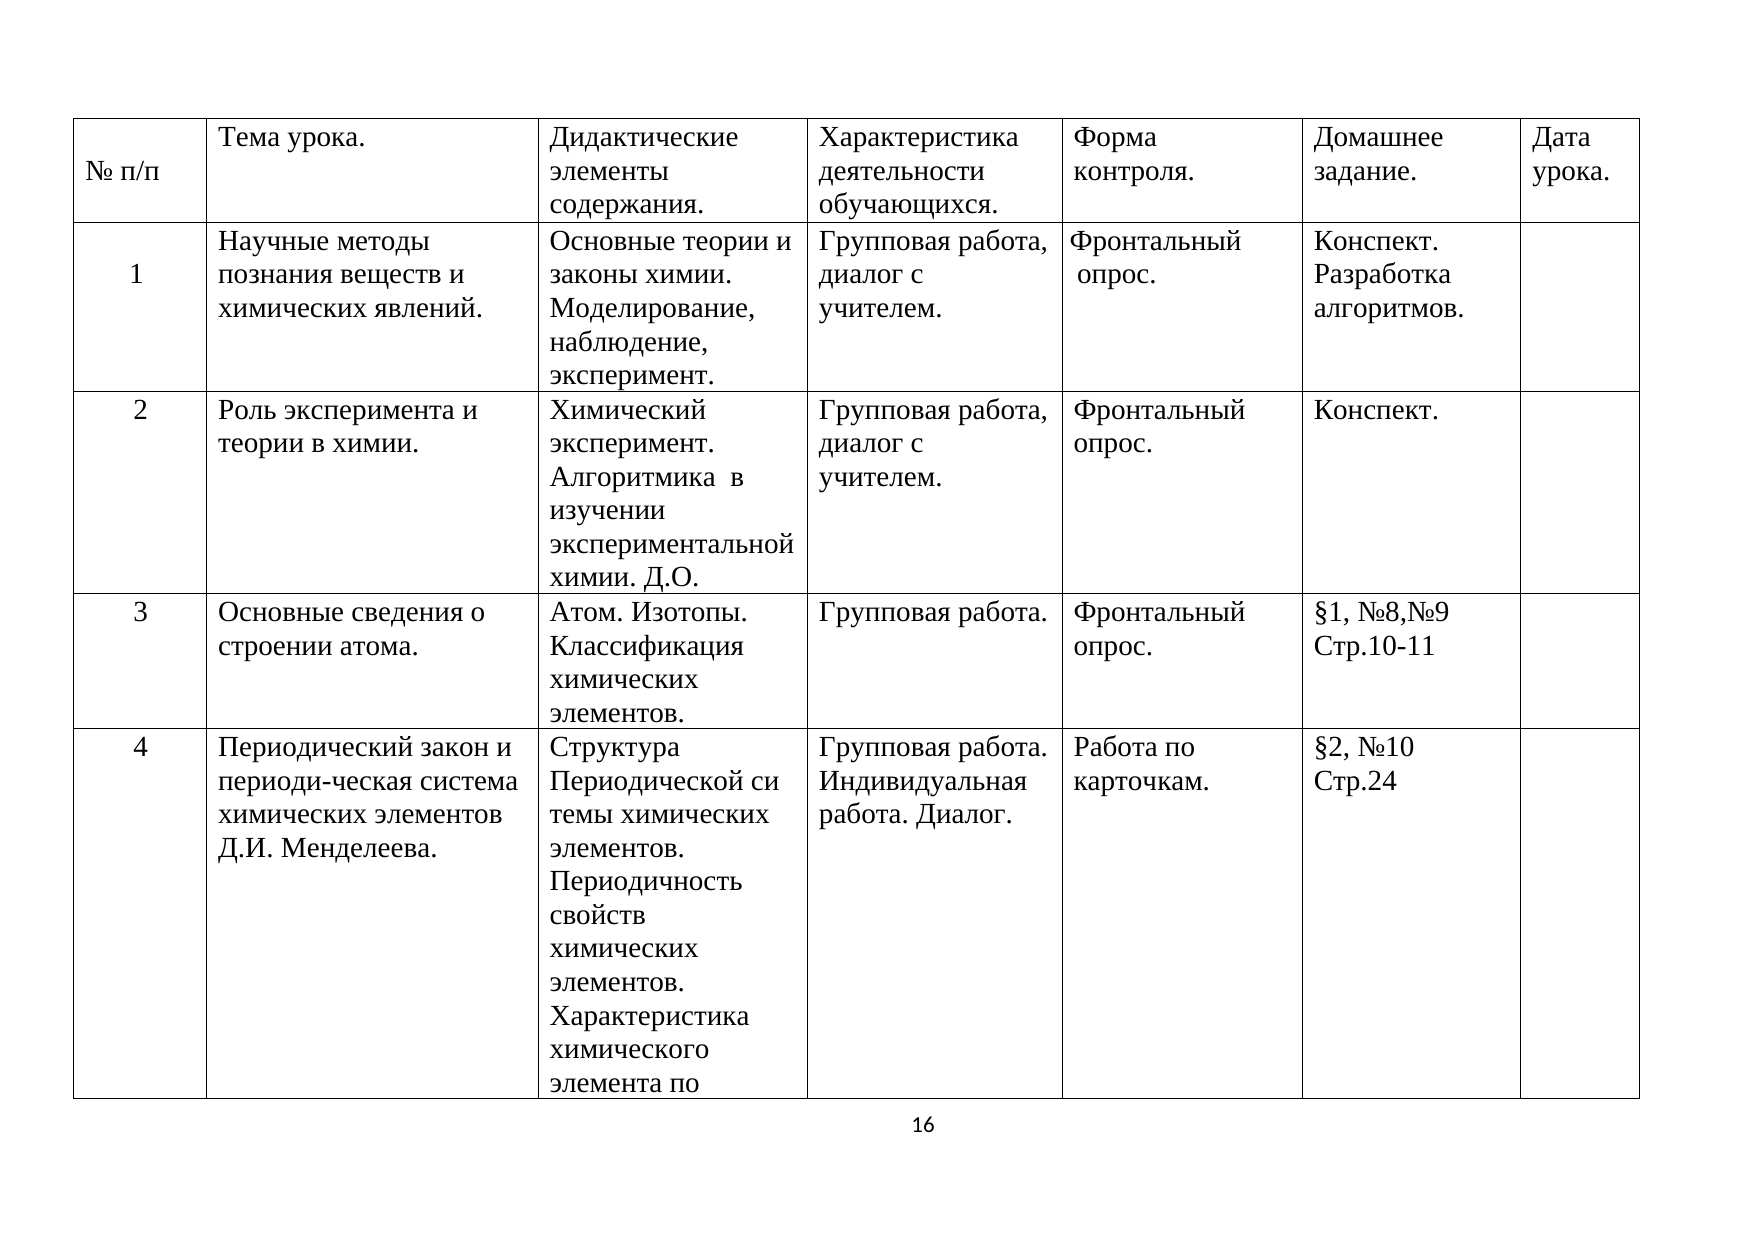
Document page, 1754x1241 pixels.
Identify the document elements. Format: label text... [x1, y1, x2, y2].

table_cell Фронтальный опрос. [1063, 594, 1302, 728]
table_cell Основные сведения о строении атома. [207, 594, 538, 728]
table_cell §2, №10 Стр.24 [1303, 729, 1520, 1098]
table_cell Групповая работа, диалог с учителем. [808, 223, 1062, 391]
table_cell [1521, 594, 1639, 728]
table_header Дидактические элементы содержания. [539, 119, 807, 222]
table_cell 2 [74, 392, 206, 593]
table_header Характеристика деятельности обучающихся. [808, 119, 1062, 222]
table_cell Конспект. Разработка алгоритмов. [1303, 223, 1520, 391]
table_header Форма контроля. [1063, 119, 1302, 222]
table_cell Фронтальный опрос. [1063, 223, 1302, 391]
table_cell 1 1 [74, 223, 206, 391]
table_cell Химический эксперимент. Алгоритмика в изучении экспериментальной химии. Д.О. [539, 392, 807, 593]
table_cell 3 [74, 594, 206, 728]
table_header № п/п [74, 119, 206, 222]
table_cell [207, 729, 538, 1098]
table_header Домашнее задание. [1303, 119, 1520, 222]
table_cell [808, 729, 1062, 1098]
table_cell Фронтальный опрос. [1063, 392, 1302, 593]
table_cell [539, 729, 807, 1098]
table_cell Основные теории и законы химии. Моделирование, наблюдение, эксперимент. [539, 223, 807, 391]
table_cell Атом. Изотопы. Классификация химических элементов. [539, 594, 807, 728]
table_cell §1, №8,№9 Стр.10-11 [1303, 594, 1520, 728]
table_cell Групповая работа, диалог с учителем. [808, 392, 1062, 593]
table_cell Научные методы познания веществ и химических явлений. [207, 223, 538, 391]
table_cell [1521, 729, 1639, 1098]
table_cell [1063, 729, 1302, 1098]
table_cell 4 [74, 729, 206, 1098]
table_cell Групповая работа. [808, 594, 1062, 728]
table_cell Конспект. [1303, 392, 1520, 593]
table_cell [1521, 223, 1639, 391]
table_header Дата урока. [1521, 119, 1639, 222]
table_cell [1521, 392, 1639, 593]
table_cell Роль эксперимента и теории в химии. [207, 392, 538, 593]
table_header Тема урока. [207, 119, 538, 222]
